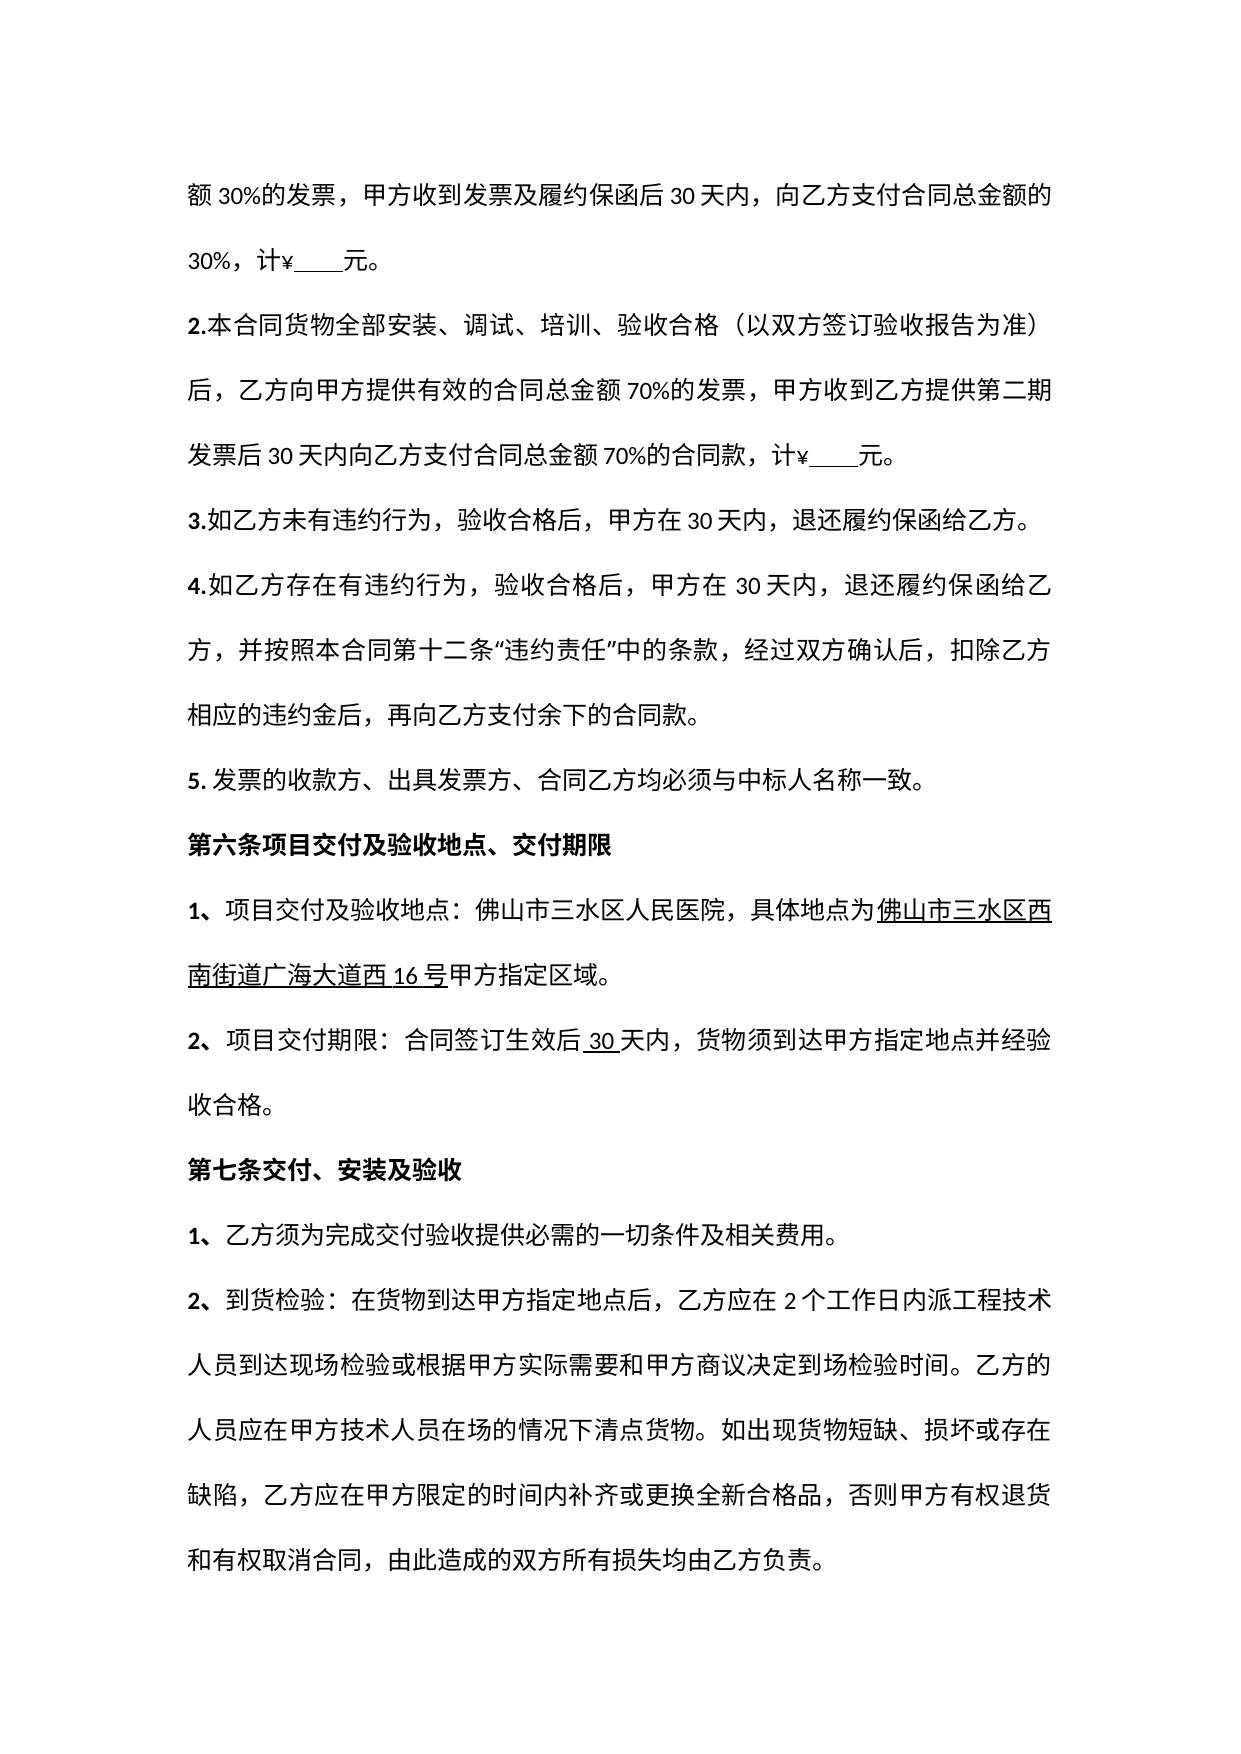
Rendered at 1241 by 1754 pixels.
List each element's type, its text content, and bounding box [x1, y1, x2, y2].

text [187, 162, 1053, 292]
text 2.本合同货物全部安装、调试、培训、验收合格（以双方签订验收报告为准）后，乙方向甲方提供有效的合同总金额70%的发票，甲方收到乙方提供第二期发票后30天内向乙方支付合同总金额70%的合同款，计¥ 元。 [187, 292, 1053, 487]
text 2、项目交付期限：合同签订生效后 30 天内，货物须到达甲方指定地点并经验收合格。 [187, 1007, 1053, 1137]
text 第六条项目交付及验收地点、交付期限 [187, 812, 1053, 877]
text 1、项目交付及验收地点：佛山市三水区人民医院，具体地点为佛山市三水区西南街道广海大道西16号甲方指定区域。 [187, 877, 1053, 1007]
text 3.如乙方未有违约行为，验收合格后，甲方在30天内，退还履约保函给乙方。 [187, 487, 1053, 552]
text 5. 发票的收款方、出具发票方、合同乙方均必须与中标人名称一致。 [187, 747, 1053, 812]
text 1、乙方须为完成交付验收提供必需的一切条件及相关费用。 [187, 1202, 1053, 1267]
text 2、到货检验：在货物到达甲方指定地点后，乙方应在2个工作日内派工程技术人员到达现场检验或根据甲方实际需要和甲方商议决定到场检验时间。乙方的人员应在甲方技术人员在场的情况下清点货物。如出现货物短缺、损坏或存在缺陷，乙方应在甲方限定的时间内补齐或更换全新合格品，否则甲方有权退货和有权取消合同，由此造成的双方所有损失均由乙方负责。 [187, 1267, 1053, 1592]
text 第七条交付、安装及验收 [187, 1137, 1053, 1202]
text 4.如乙方存在有违约行为，验收合格后，甲方在30天内，退还履约保函给乙方，并按照本合同第十二条“违约责任”中的条款，经过双方确认后，扣除乙方相应的违约金后，再向乙方支付余下的合同款。 [187, 552, 1053, 747]
